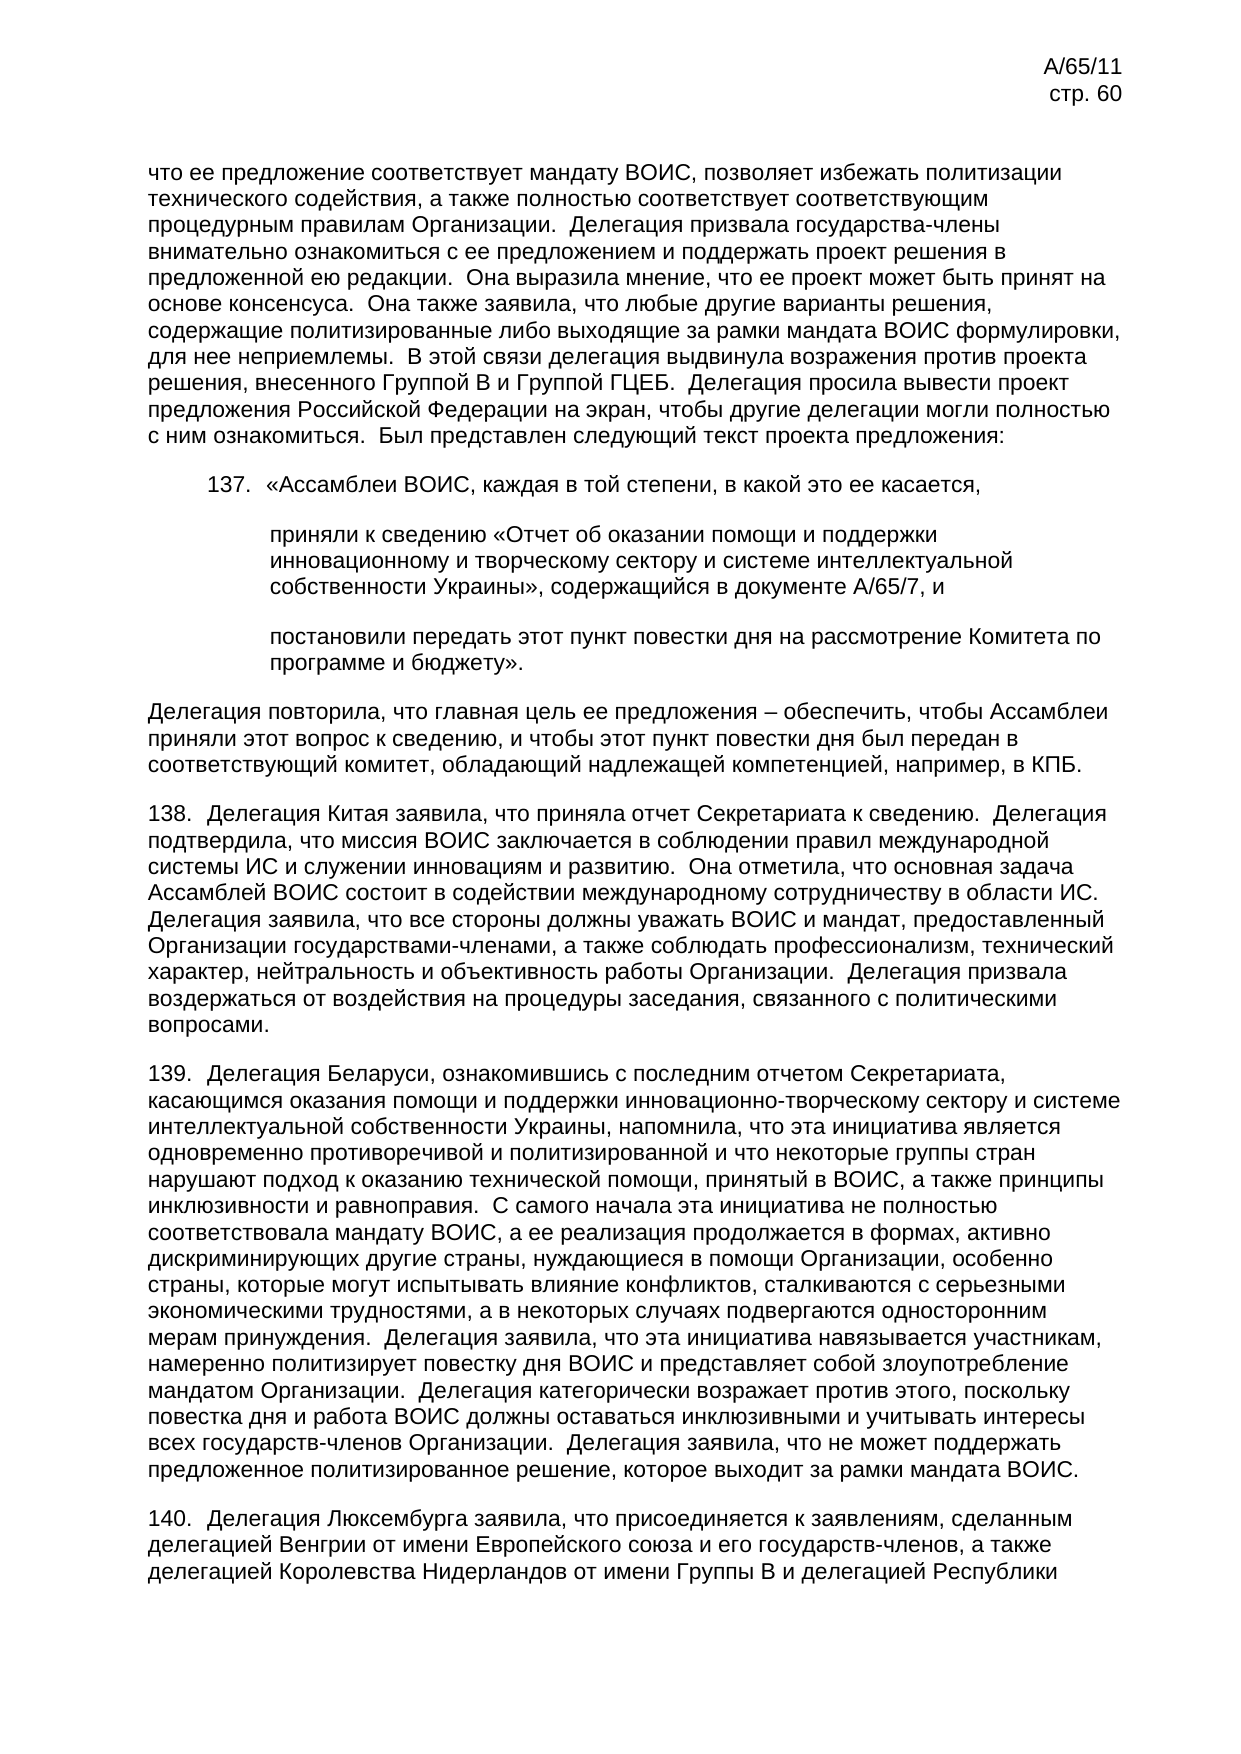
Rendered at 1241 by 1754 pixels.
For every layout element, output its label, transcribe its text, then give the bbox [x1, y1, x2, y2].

text «Ассамблеи ВОИС, каждая в той степени, в какой это ее касается, [207, 471, 1122, 498]
text Делегация Беларуси, ознакомившись с последним отчетом Секретариата, касающимся оказания помощи и поддержки инновационно-творческому сектору и системе интеллектуальной собственности Украины, напомнила, что эта инициатива является одновременно противоречивой и политизированной и что некоторые группы стран нарушают подход к оказанию технической помощи, принятый в ВОИС, а также принципы инклюзивности и равноправия. С самого начала эта инициатива не полностью соответствовала мандату ВОИС, а ее реализация продолжается в формах, активно дискриминирующих другие страны, нуждающиеся в помощи Организации, особенно страны, которые могут испытывать влияние конфликтов, сталкиваются с серьезными экономическими трудностями, а в некоторых случаях подвергаются односторонним мерам принуждения. Делегация заявила, что эта инициатива навязывается участникам, намеренно политизирует повестку дня ВОИС и представляет собой злоупотребление мандатом Организации. Делегация категорически возражает против этого, поскольку повестка дня и работа ВОИС должны оставаться инклюзивными и учитывать интересы всех государств-членов Организации. Делегация заявила, что не может поддержать предложенное политизированное решение, которое выходит за рамки мандата ВОИС. [148, 1060, 1122, 1482]
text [148, 1505, 1122, 1584]
list приняли к сведению «Отчет об оказании помощи и поддержки инновационному и творческому сектору и системе интеллектуальной собственности Украины», содержащийся в документе A/65/7, и [269, 521, 1122, 600]
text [148, 158, 1122, 448]
text Делегация Китая заявила, что приняла отчет Секретариата к сведению. Делегация подтвердила, что миссия ВОИС заключается в соблюдении правил международной системы ИС и служении инновациям и развитию. Она отметила, что основная задача Ассамблей ВОИС состоит в содействии международному сотрудничеству в области ИС. Делегация заявила, что все стороны должны уважать ВОИС и мандат, предоставленный Организации государствами-членами, а также соблюдать профессионализм, технический характер, нейтральность и объективность работы Организации. Делегация призвала воздержаться от воздействия на процедуры заседания, связанного с политическими вопросами. [148, 800, 1122, 1037]
list постановили передать этот пункт повестки дня на рассмотрение Комитета по программе и бюджету». [269, 623, 1122, 675]
list Делегация повторила, что главная цель ее предложения – обеспечить, чтобы Ассамблеи приняли этот вопрос к сведению, и чтобы этот пункт повестки дня был передан в соответствующий комитет, обладающий надлежащей компетенцией, например, в КПБ. [148, 698, 1122, 777]
